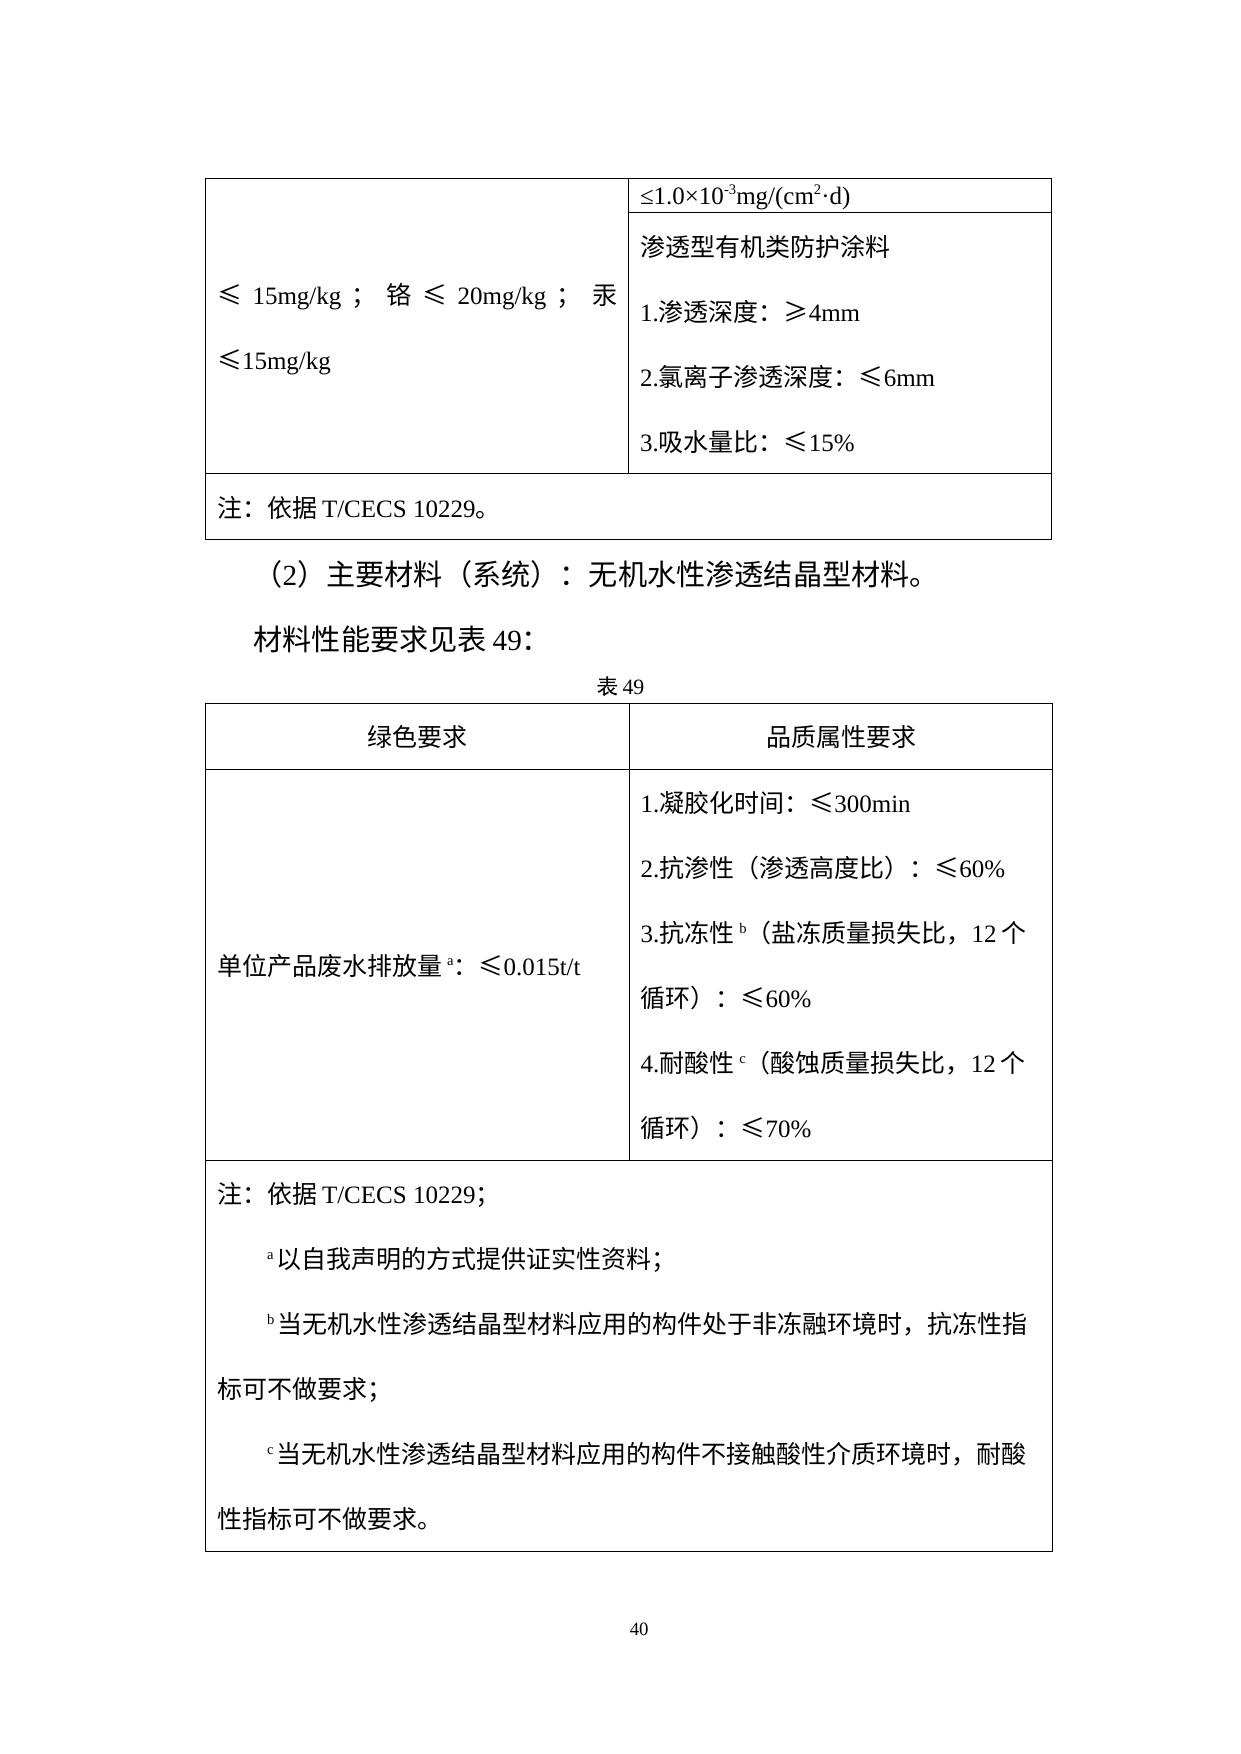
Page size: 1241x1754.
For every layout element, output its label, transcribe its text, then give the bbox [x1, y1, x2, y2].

table_cell 注：依据T/CECS 10229； a以自我声明的方式提供证实性资料； b当无机水性渗透结晶型材料应用的构件处于非冻融环境时，抗冻性指标可不做要求； c当无机水性渗透结晶型材料应用的构件不接触酸性介质环境时，耐酸性指标可不做要求。 [206, 1161, 1052, 1551]
table_header 绿色要求 [206, 704, 629, 768]
table_cell 1.凝胶化时间：≤300min 2.抗渗性（渗透高度比）：≤60% 3.抗冻性b（盐冻质量损失比，12个循环）：≤60% 4.耐酸性c（酸蚀质量损失比，12个循环）：≤70% [630, 770, 1052, 1159]
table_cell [206, 179, 628, 473]
text （2）主要材料（系统）：无机水性渗透结晶型材料。 [195, 540, 1045, 605]
table_cell 单位产品废水排放量a：≤0.015t/t [206, 770, 629, 1159]
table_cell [629, 179, 1051, 212]
table_header 品质属性要求 [630, 704, 1052, 768]
table_cell 注：依据T/CECS 10229。 [206, 474, 1051, 539]
text 材料性能要求见表49： [195, 605, 1045, 670]
text 表49 [195, 670, 1045, 702]
table_cell 渗透型有机类防护涂料 1.渗透深度：≥4mm 2.氯离子渗透深度：≤6mm 3.吸水量比：≤15% [629, 213, 1051, 473]
